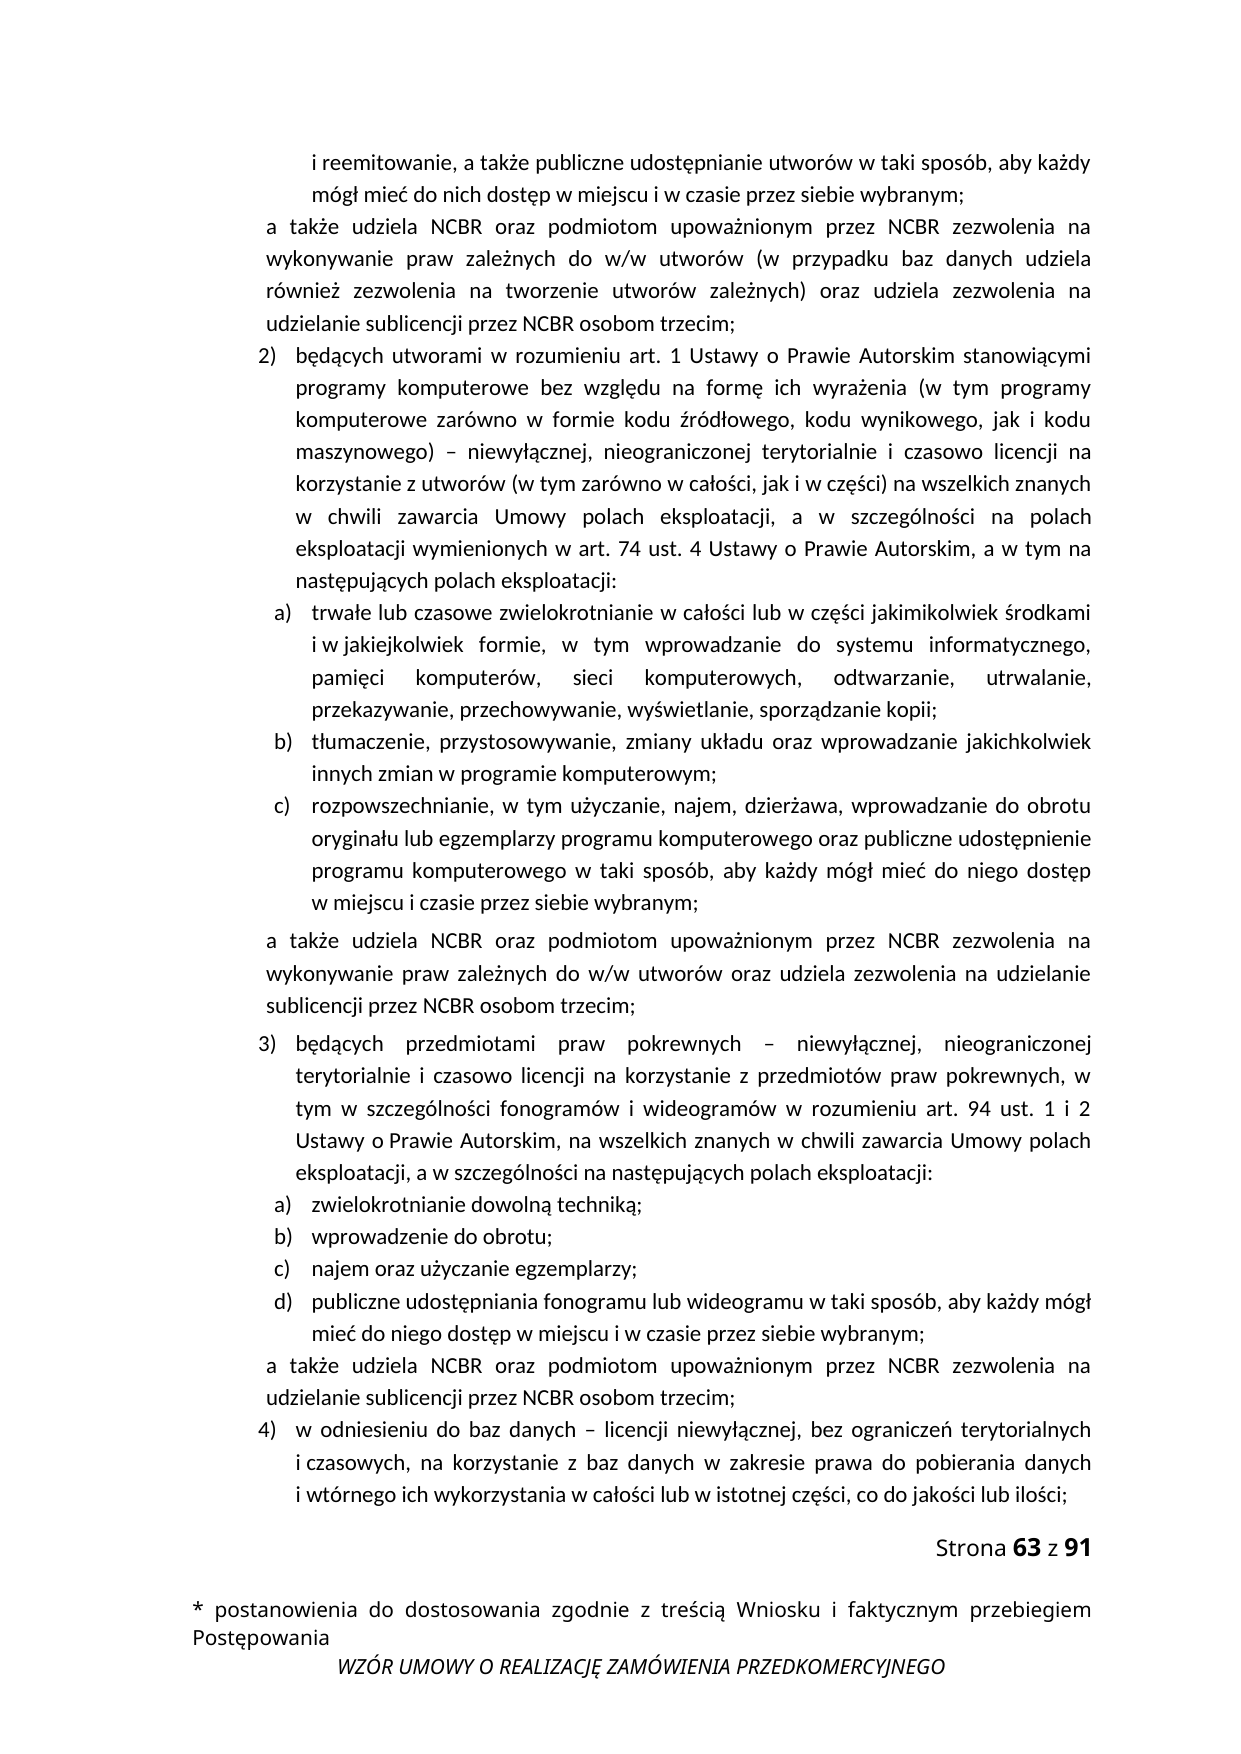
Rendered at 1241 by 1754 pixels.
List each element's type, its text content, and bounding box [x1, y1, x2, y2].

text a także udziela NCBR oraz podmiotom upoważnionym przez NCBR zezwolenia na wykonywanie praw zależnych do w/w utworów oraz udziela zezwolenia na udzielanie sublicencji przez NCBR osobom trzecim; [266, 926, 1093, 1019]
list trwałe lub czasowe zwielokrotnianie w całości lub w części jakimikolwiek środkami i w jakiejkolwiek formie, w tym wprowadzanie do systemu informatycznego, pamięci komputerów, sieci komputerowych, odtwarzanie, utrwalanie, przekazywanie, przechowywanie, wyświetlanie, sporządzanie kopii; [274, 598, 1093, 723]
list rozpowszechnianie, w tym użyczanie, najem, dzierżawa, wprowadzanie do obrotu oryginału lub egzemplarzy programu komputerowego oraz publiczne udostępnienie programu komputerowego w taki sposób, aby każdy mógł mieć do niego dostęp w miejscu i czasie przez siebie wybranym; [274, 791, 1093, 916]
list a także udziela NCBR oraz podmiotom upoważnionym przez NCBR zezwolenia na wykonywanie praw zależnych do w/w utworów (w przypadku baz danych udziela również zezwolenia na tworzenie utworów zależnych) oraz udziela zezwolenia na udzielanie sublicencji przez NCBR osobom trzecim; [266, 212, 1093, 337]
list będących utworami w rozumieniu art. 1 Ustawy o Prawie Autorskim stanowiącymi programy komputerowe bez względu na formę ich wyrażenia (w tym programy komputerowe zarówno w formie kodu źródłowego, kodu wynikowego, jak i kodu maszynowego) – niewyłącznej, nieograniczonej terytorialnie i czasowo licencji na korzystanie z utworów (w tym zarówno w całości, jak i w części) na wszelkich znanych w chwili zawarcia Umowy polach eksploatacji, a w szczególności na polach eksploatacji wymienionych w art. 74 ust. 4 Ustawy o Prawie Autorskim, a w tym na następujących polach eksploatacji: [258, 341, 1093, 594]
list a także udziela NCBR oraz podmiotom upoważnionym przez NCBR zezwolenia na udzielanie sublicencji przez NCBR osobom trzecim; [266, 1351, 1093, 1411]
list w odniesieniu do baz danych – licencji niewyłącznej, bez ograniczeń terytorialnych i czasowych, na korzystanie z baz danych w zakresie prawa do pobierania danych i wtórnego ich wykorzystania w całości lub w istotnej części, co do jakości lub ilości; [258, 1416, 1093, 1508]
list publiczne udostępniania fonogramu lub wideogramu w taki sposób, aby każdy mógł mieć do niego dostęp w miejscu i w czasie przez siebie wybranym; [274, 1287, 1093, 1347]
list wprowadzenie do obrotu; [274, 1222, 1093, 1250]
list zwielokrotnianie dowolną techniką; [274, 1190, 1093, 1218]
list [274, 148, 1093, 208]
list będących przedmiotami praw pokrewnych – niewyłącznej, nieograniczonej terytorialnie i czasowo licencji na korzystanie z przedmiotów praw pokrewnych, w tym w szczególności fonogramów i wideogramów w rozumieniu art. 94 ust. 1 i 2 Ustawy o Prawie Autorskim, na wszelkich znanych w chwili zawarcia Umowy polach eksploatacji, a w szczególności na następujących polach eksploatacji: [258, 1029, 1093, 1186]
list tłumaczenie, przystosowywanie, zmiany układu oraz wprowadzanie jakichkolwiek innych zmian w programie komputerowym; [274, 727, 1093, 787]
list najem oraz użyczanie egzemplarzy; [274, 1254, 1093, 1283]
